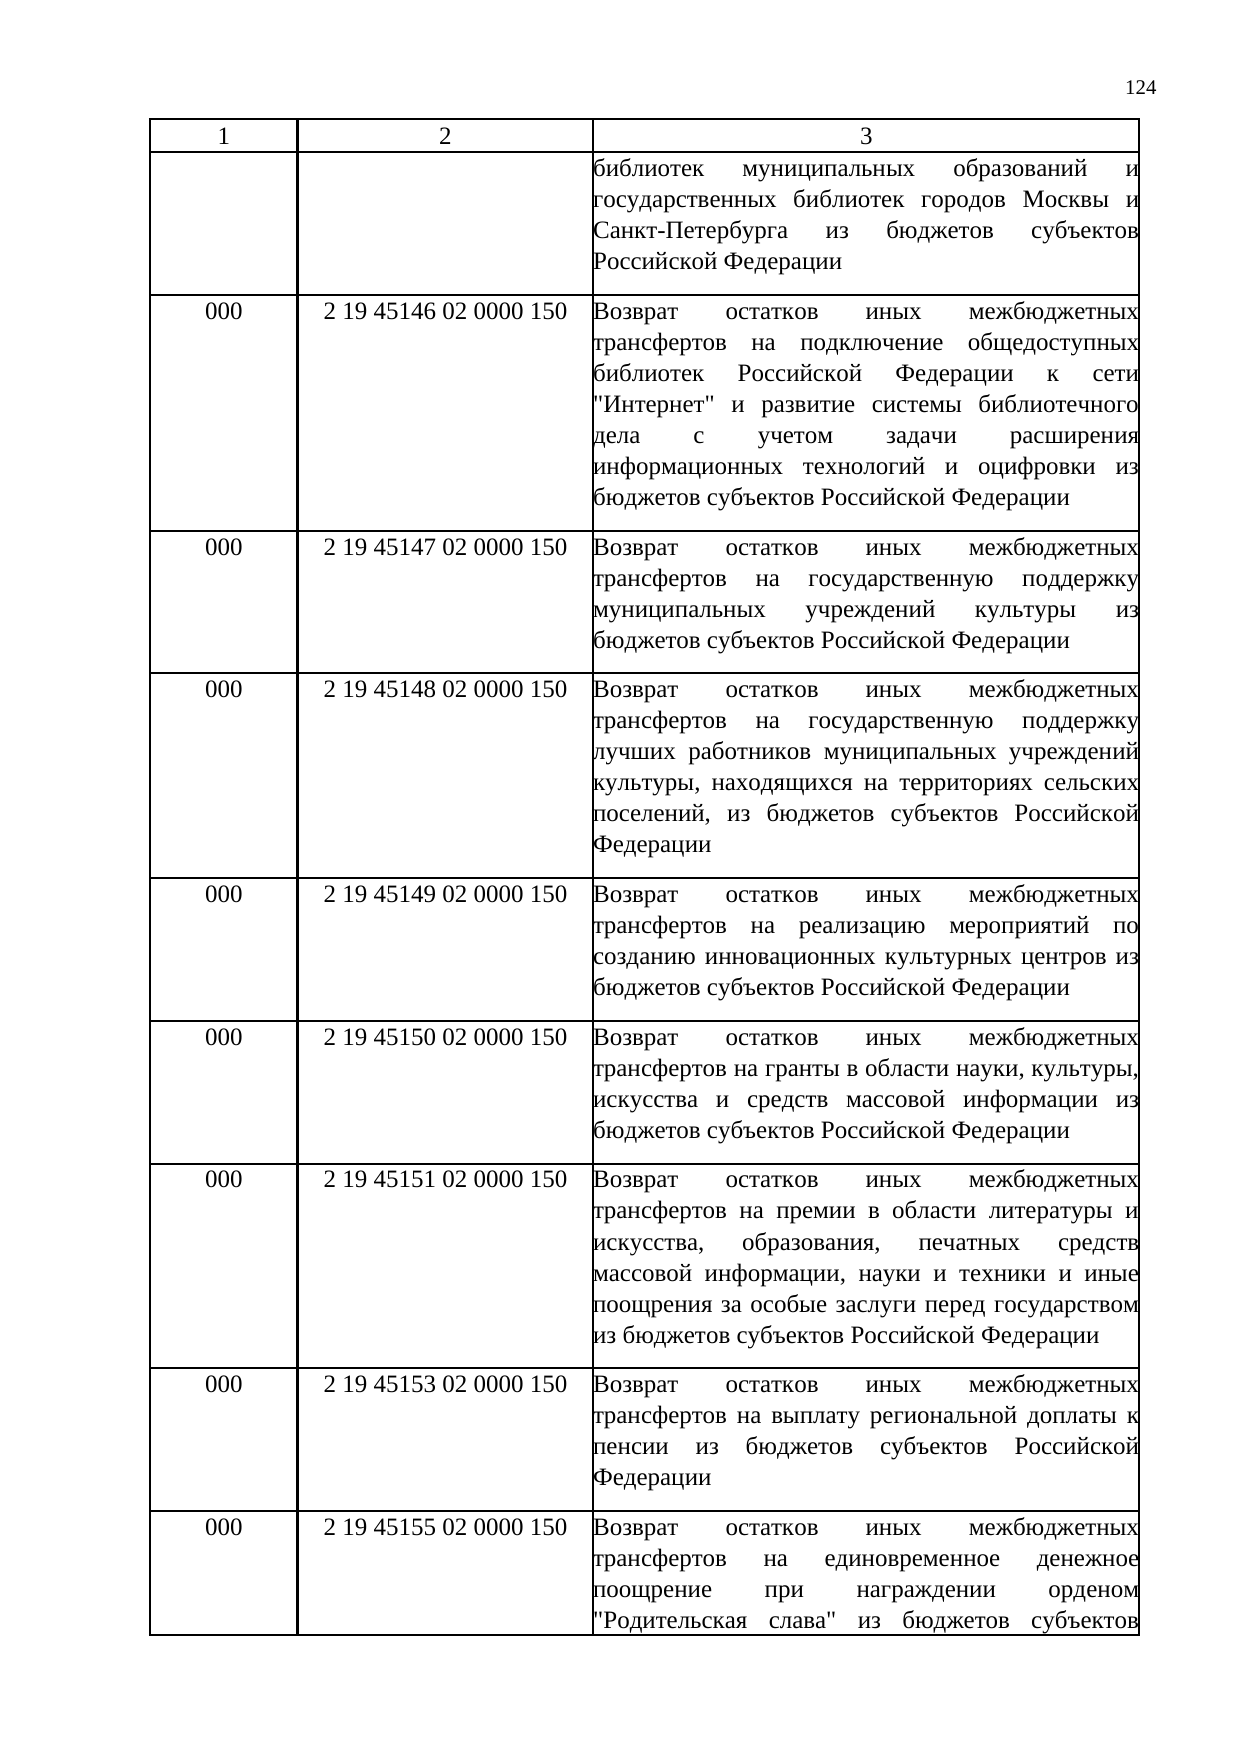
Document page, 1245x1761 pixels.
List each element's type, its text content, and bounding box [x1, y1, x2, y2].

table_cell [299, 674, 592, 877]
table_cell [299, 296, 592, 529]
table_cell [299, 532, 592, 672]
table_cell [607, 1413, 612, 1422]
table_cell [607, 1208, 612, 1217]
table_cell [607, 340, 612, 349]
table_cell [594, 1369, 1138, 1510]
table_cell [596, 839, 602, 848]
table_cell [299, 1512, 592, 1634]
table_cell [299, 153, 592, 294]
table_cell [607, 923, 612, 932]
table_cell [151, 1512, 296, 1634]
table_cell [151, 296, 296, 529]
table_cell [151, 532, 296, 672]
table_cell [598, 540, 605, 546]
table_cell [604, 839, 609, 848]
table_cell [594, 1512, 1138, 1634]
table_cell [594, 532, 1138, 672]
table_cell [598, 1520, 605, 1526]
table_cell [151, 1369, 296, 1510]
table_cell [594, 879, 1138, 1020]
table_header 2 [299, 120, 592, 151]
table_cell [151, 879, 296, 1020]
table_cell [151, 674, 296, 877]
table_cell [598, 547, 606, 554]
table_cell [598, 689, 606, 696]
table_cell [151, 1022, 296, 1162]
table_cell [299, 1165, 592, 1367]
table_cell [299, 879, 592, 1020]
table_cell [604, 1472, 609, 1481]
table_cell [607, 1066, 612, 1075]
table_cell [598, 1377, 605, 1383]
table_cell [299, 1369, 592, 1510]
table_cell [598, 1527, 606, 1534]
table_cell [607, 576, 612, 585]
table_header 1 [151, 120, 296, 151]
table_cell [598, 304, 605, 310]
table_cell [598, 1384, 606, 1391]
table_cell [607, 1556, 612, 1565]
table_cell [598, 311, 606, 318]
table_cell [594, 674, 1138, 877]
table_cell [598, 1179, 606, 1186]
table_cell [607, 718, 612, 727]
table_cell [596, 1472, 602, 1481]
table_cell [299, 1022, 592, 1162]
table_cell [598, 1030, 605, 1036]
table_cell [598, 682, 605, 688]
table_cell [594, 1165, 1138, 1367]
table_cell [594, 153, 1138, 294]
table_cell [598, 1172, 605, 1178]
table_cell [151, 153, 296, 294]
table_header 3 [594, 120, 1138, 151]
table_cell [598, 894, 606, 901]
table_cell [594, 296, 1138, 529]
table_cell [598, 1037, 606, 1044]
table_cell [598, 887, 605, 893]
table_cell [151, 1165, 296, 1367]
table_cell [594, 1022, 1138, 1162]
